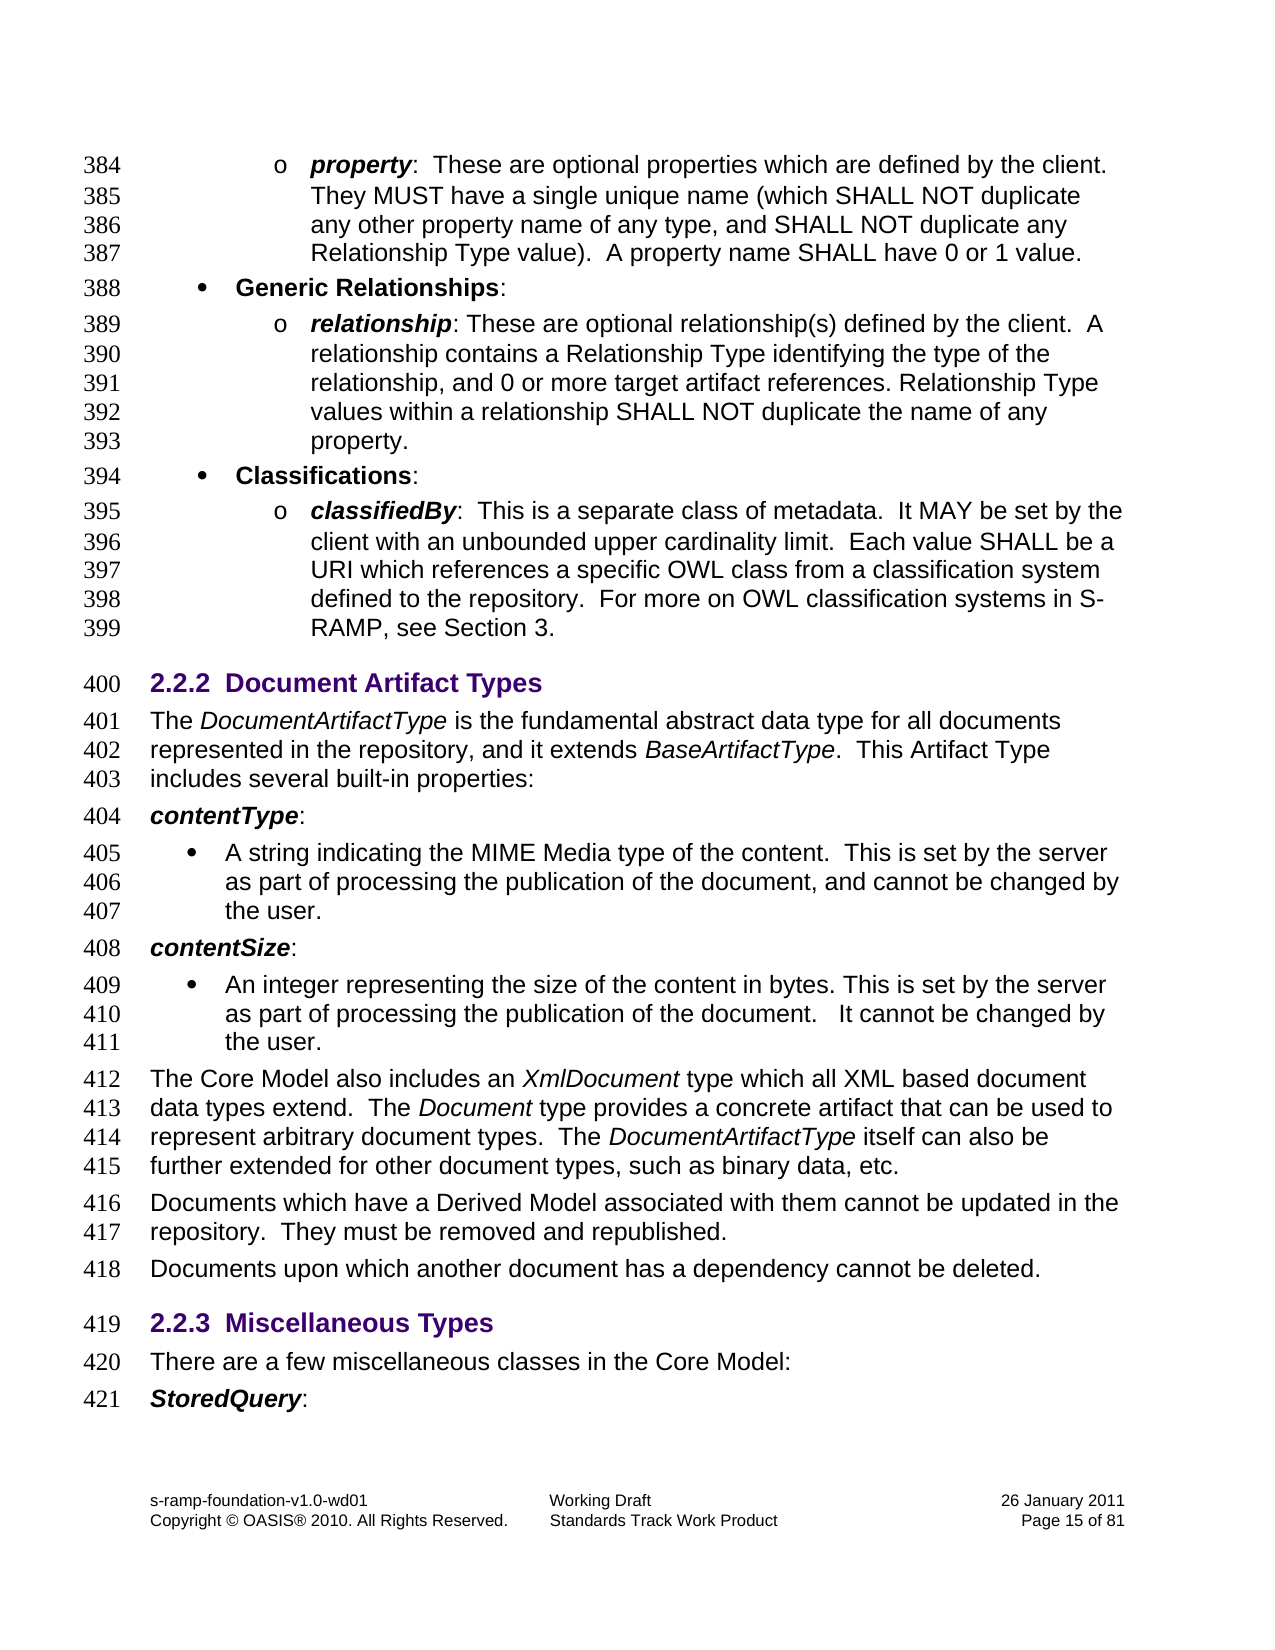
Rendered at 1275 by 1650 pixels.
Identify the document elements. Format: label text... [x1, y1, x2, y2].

list Generic Relationships: [198, 273, 1125, 302]
text contentType: [150, 801, 1125, 830]
list Classifications: [198, 461, 1125, 489]
text The Core Model also includes an XmlDocument type which all XML based document data types extend. The Document type provides a concrete artifact that can be used to represent arbitrary document types. The DocumentArtifactType itself can also be further extended for other document types, such as binary data, etc. [150, 1064, 1125, 1179]
list relationship: These are optional relationship(s) defined by the client. A relationship contains a Relationship Type identifying the type of the relationship, and 0 or more target artifact references. Relationship Type values within a relationship SHALL NOT duplicate the name of any property. [273, 308, 1125, 454]
list A string indicating the MIME Media type of the content. This is set by the server as part of processing the publication of the document, and cannot be changed by the user. [187, 838, 1125, 924]
subtitle Miscellaneous Types [150, 1307, 1125, 1339]
text contentSize: [150, 933, 1125, 961]
text The DocumentArtifactType is the fundamental abstract data type for all documents represented in the repository, and it extends BaseArtifactType. This Artifact Type includes several built-in properties: [150, 706, 1125, 793]
text Documents which have a Derived Model associated with them cannot be updated in the repository. They must be removed and republished. [150, 1188, 1125, 1245]
text StoredQuery: [150, 1384, 1125, 1413]
list classifiedBy: This is a separate class of metadata. It MAY be set by the client with an unbounded upper cardinality limit. Each value SHALL be a URI which references a specific OWL class from a classification system defined to the repository. For more on OWL classification systems in S-RAMP, see Section 3. [273, 496, 1125, 642]
subtitle Document Artifact Types [150, 667, 1125, 698]
list An integer representing the size of the content in bytes. This is set by the server as part of processing the publication of the document. It cannot be changed by the user. [187, 970, 1125, 1056]
text Documents upon which another document has a dependency cannot be deleted. [150, 1254, 1125, 1282]
list property: These are optional properties which are defined by the client. They MUST have a single unique name (which SHALL NOT duplicate any other property name of any type, and SHALL NOT duplicate any Relationship Type value). A property name SHALL have 0 or 1 value. [273, 150, 1125, 267]
text There are a few miscellaneous classes in the Core Model: [150, 1347, 1125, 1376]
